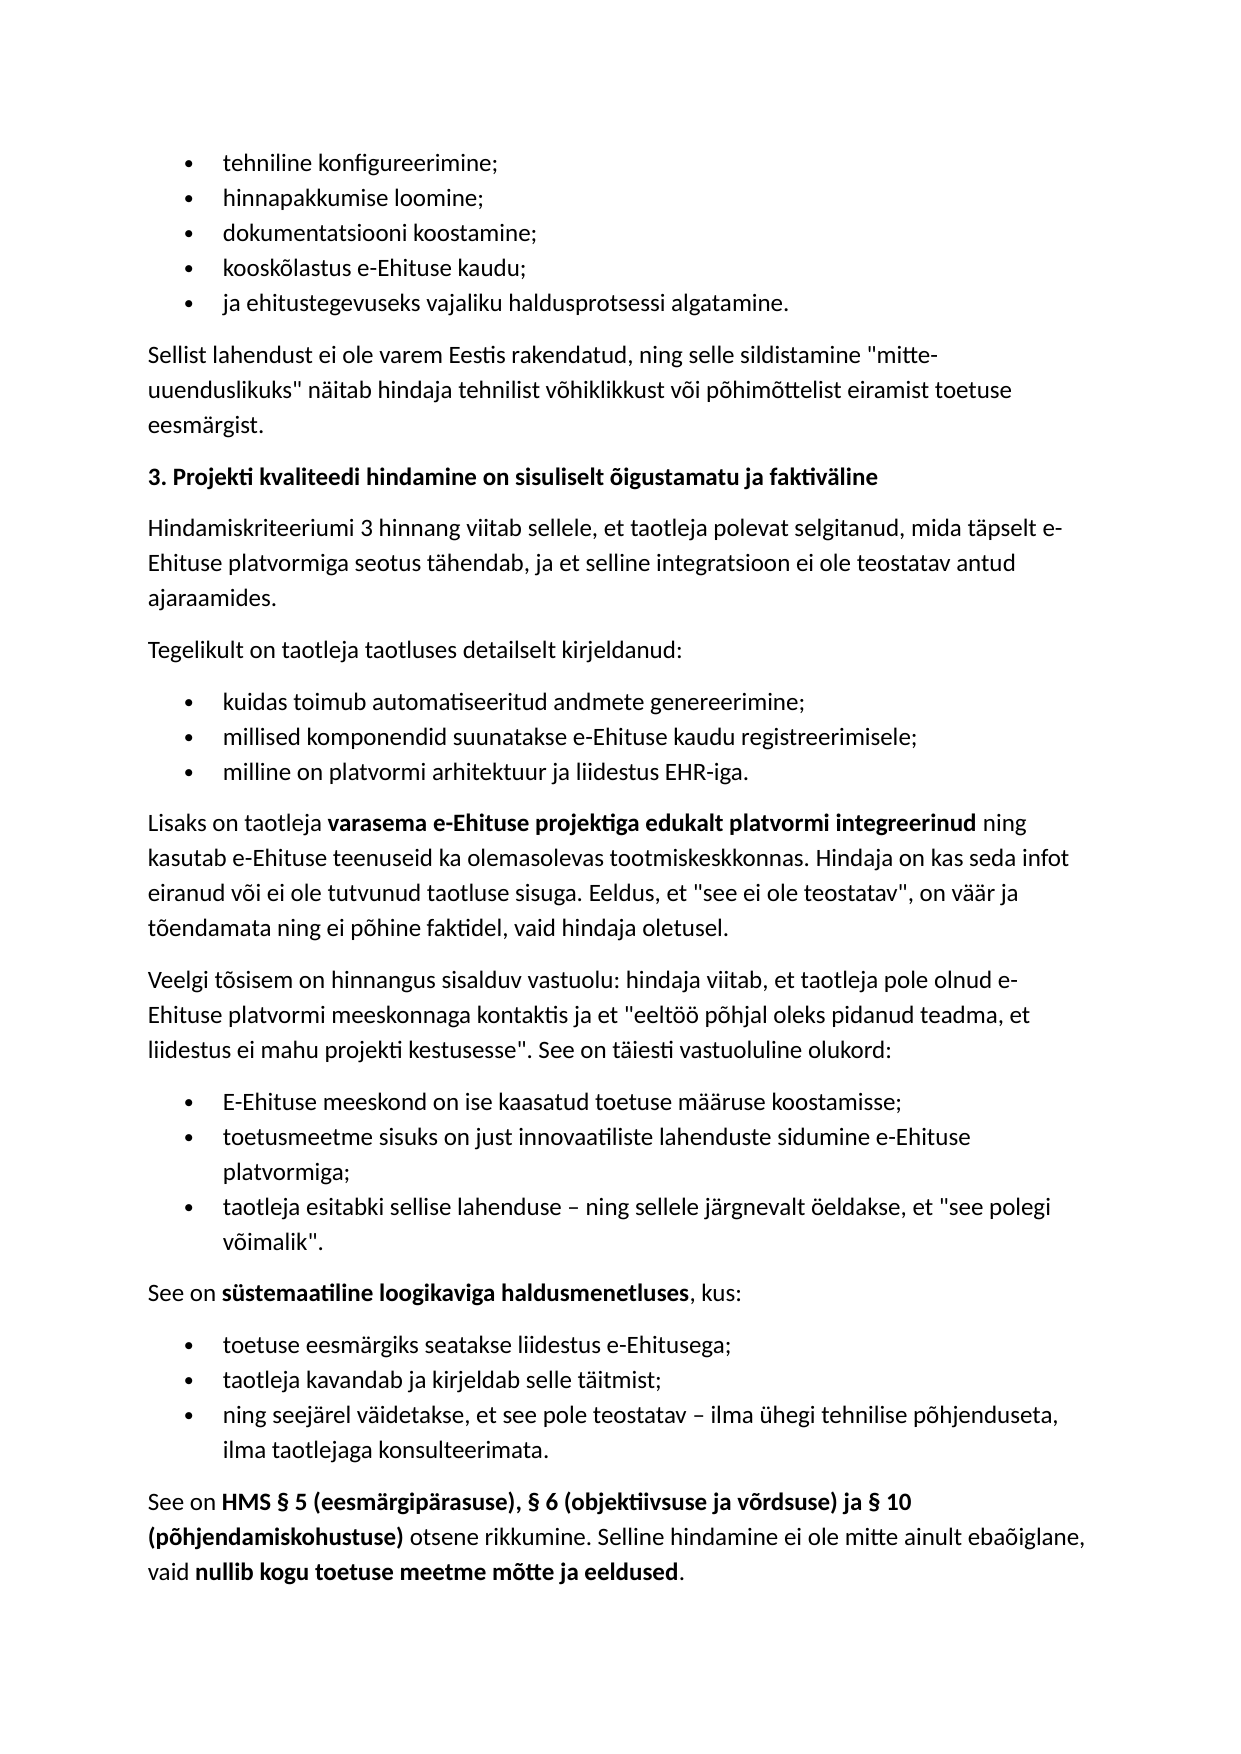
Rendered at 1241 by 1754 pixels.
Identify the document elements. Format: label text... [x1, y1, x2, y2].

list E-Ehituse meeskond on ise kaasatud toetuse määruse koostamisse; [185, 1086, 1093, 1116]
list kooskõlastus e-Ehituse kaudu; [185, 253, 1093, 283]
list ja ehitustegevuseks vajaliku haldusprotsessi algatamine. [185, 288, 1093, 318]
text Veelgi tõsisem on hinnangus sisalduv vastuolu: hindaja viitab, et taotleja pole olnud e-Ehituse platvormi meeskonnaga kontaktis ja et "eeltöö põhjal oleks pidanud teadma, et liidestus ei mahu projekti kestusesse". See on täiesti vastuoluline olukord: [148, 964, 1093, 1065]
list milline on platvormi arhitektuur ja liidestus EHR-iga. [185, 756, 1093, 786]
list tehniline konfigureerimine; [185, 148, 1093, 178]
list toetusmeetme sisuks on just innovaatiliste lahenduste sidumine e-Ehituse platvormiga; [185, 1121, 1093, 1186]
list dokumentatsiooni koostamine; [185, 218, 1093, 248]
list toetuse eesmärgiks seatakse liidestus e-Ehitusega; [185, 1329, 1093, 1360]
text Tegelikult on taotleja taotluses detailselt kirjeldanud: [148, 634, 1093, 665]
text See on süstemaatiline loogikaviga haldusmenetluses, kus: [148, 1278, 1093, 1308]
list kuidas toimub automatiseeritud andmete genereerimine; [185, 686, 1093, 716]
list hinnapakkumise loomine; [185, 183, 1093, 213]
text 3. Projekti kvaliteedi hindamine on sisuliselt õigustamatu ja faktiväline [148, 461, 1093, 491]
text Hindamiskriteeriumi 3 hinnang viitab sellele, et taotleja polevat selgitanud, mida täpselt e-Ehituse platvormiga seotus tähendab, ja et selline integratsioon ei ole teostatav antud ajaraamides. [148, 513, 1093, 613]
list taotleja esitabki sellise lahenduse – ning sellele järgnevalt öeldakse, et "see polegi võimalik". [185, 1191, 1093, 1256]
list ning seejärel väidetakse, et see pole teostatav – ilma ühegi tehnilise põhjenduseta, ilma taotlejaga konsulteerimata. [185, 1399, 1093, 1465]
list taotleja kavandab ja kirjeldab selle täitmist; [185, 1364, 1093, 1395]
text See on HMS § 5 (eesmärgipärasuse), § 6 (objektiivsuse ja võrdsuse) ja § 10 (põhjendamiskohustuse) otsene rikkumine. Selline hindamine ei ole mitte ainult ebaõiglane, vaid nullib kogu toetuse meetme mõtte ja eeldused. [148, 1486, 1093, 1586]
list millised komponendid suunatakse e-Ehituse kaudu registreerimisele; [185, 721, 1093, 751]
text Sellist lahendust ei ole varem Eestis rakendatud, ning selle sildistamine "mitte-uuenduslikuks" näitab hindaja tehnilist võhiklikkust või põhimõttelist eiramist toetuse eesmärgist. [148, 339, 1093, 440]
text Lisaks on taotleja varasema e-Ehituse projektiga edukalt platvormi integreerinud ning kasutab e-Ehituse teenuseid ka olemasolevas tootmiskeskkonnas. Hindaja on kas seda infot eiranud või ei ole tutvunud taotluse sisuga. Eeldus, et "see ei ole teostatav", on väär ja tõendamata ning ei põhine faktidel, vaid hindaja oletusel. [148, 808, 1093, 943]
